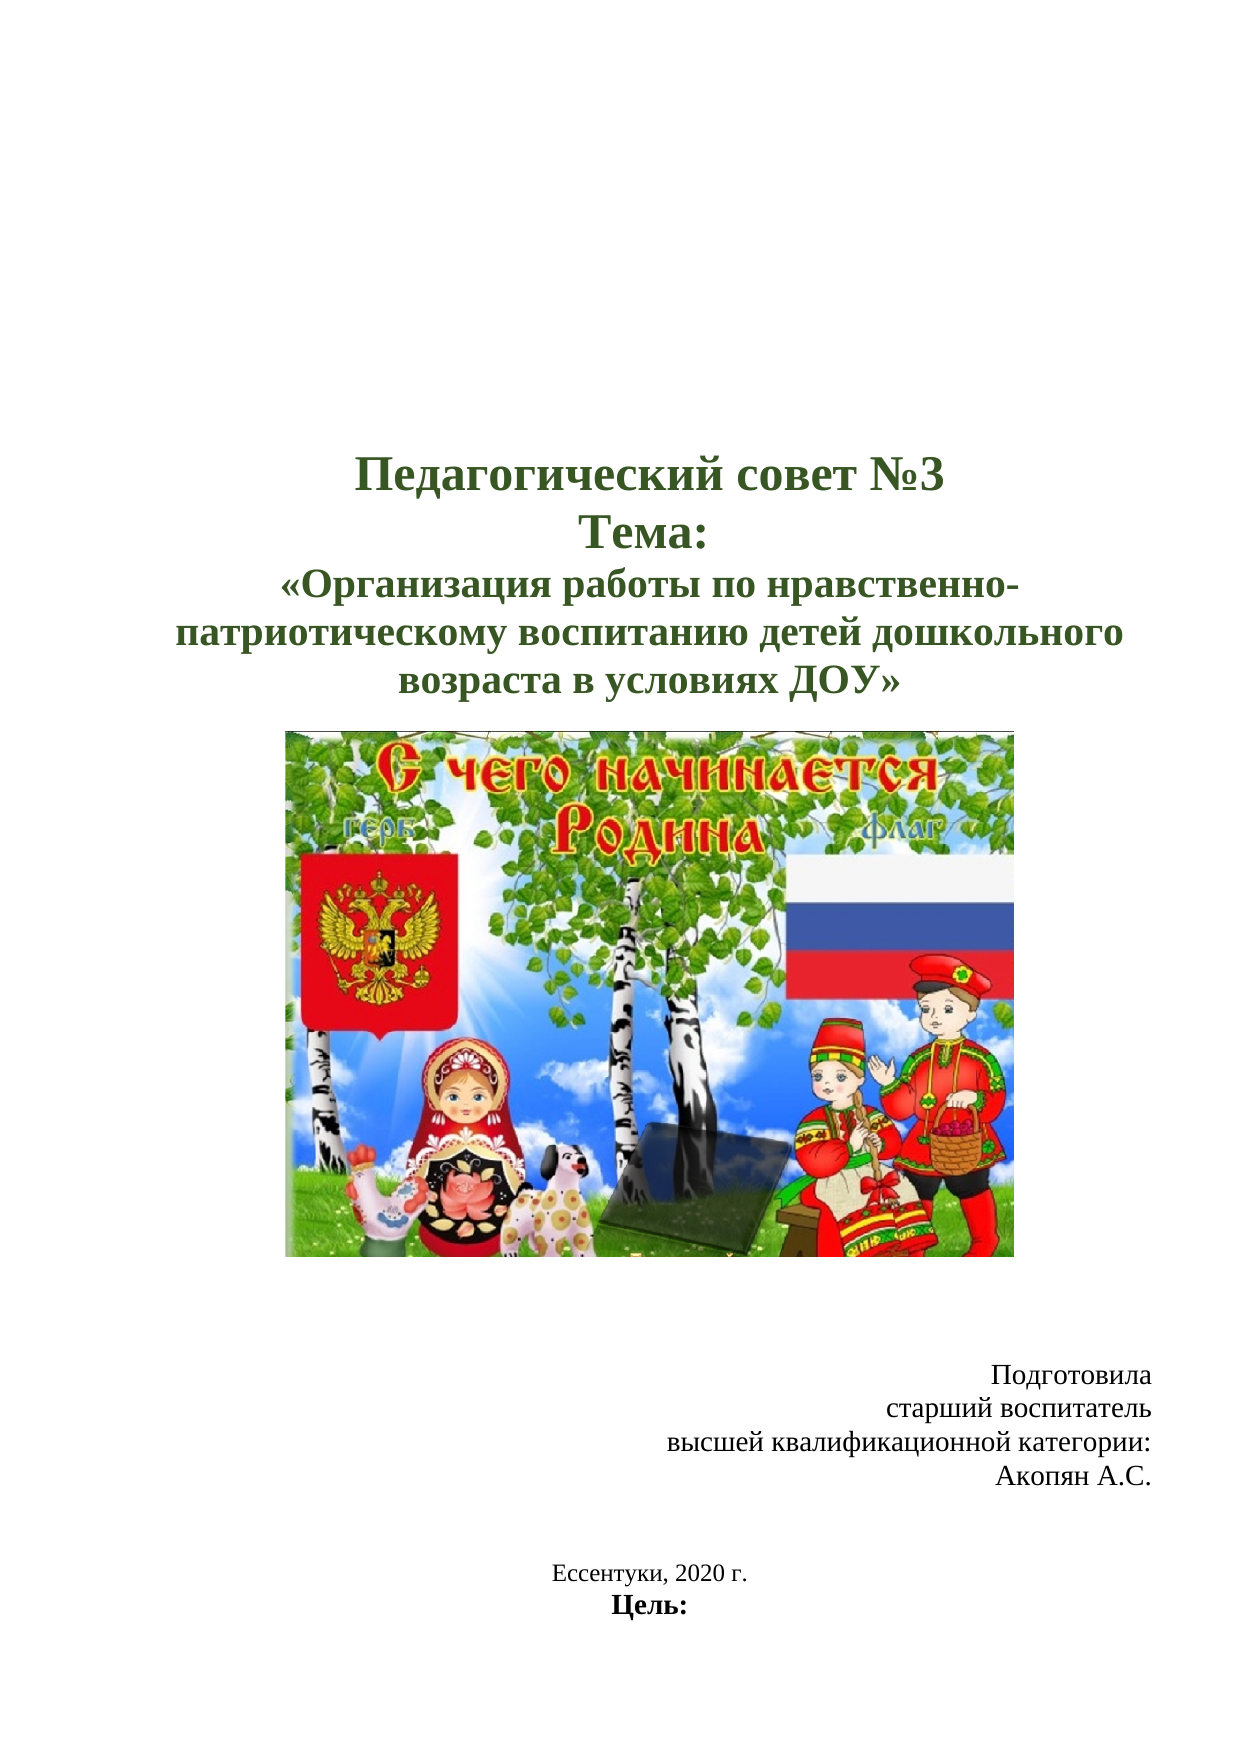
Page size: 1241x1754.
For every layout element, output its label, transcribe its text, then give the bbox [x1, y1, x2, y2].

text Акопян А.С. [148, 1458, 1152, 1491]
text Подготовила [148, 1357, 1152, 1391]
picture [285, 731, 1014, 1257]
text Цель: [148, 1587, 1152, 1621]
text старший воспитатель [148, 1391, 1152, 1424]
text высшей квалификационной категории: [148, 1424, 1152, 1458]
text Тема: [148, 501, 1152, 559]
text Ессентуки, 2020 г. [148, 1558, 1152, 1587]
text Педагогический совет №3 [148, 444, 1152, 501]
text «Организация работы по нравственно-патриотическому воспитанию детей дошкольного возраста в условиях ДОУ» [148, 559, 1152, 703]
